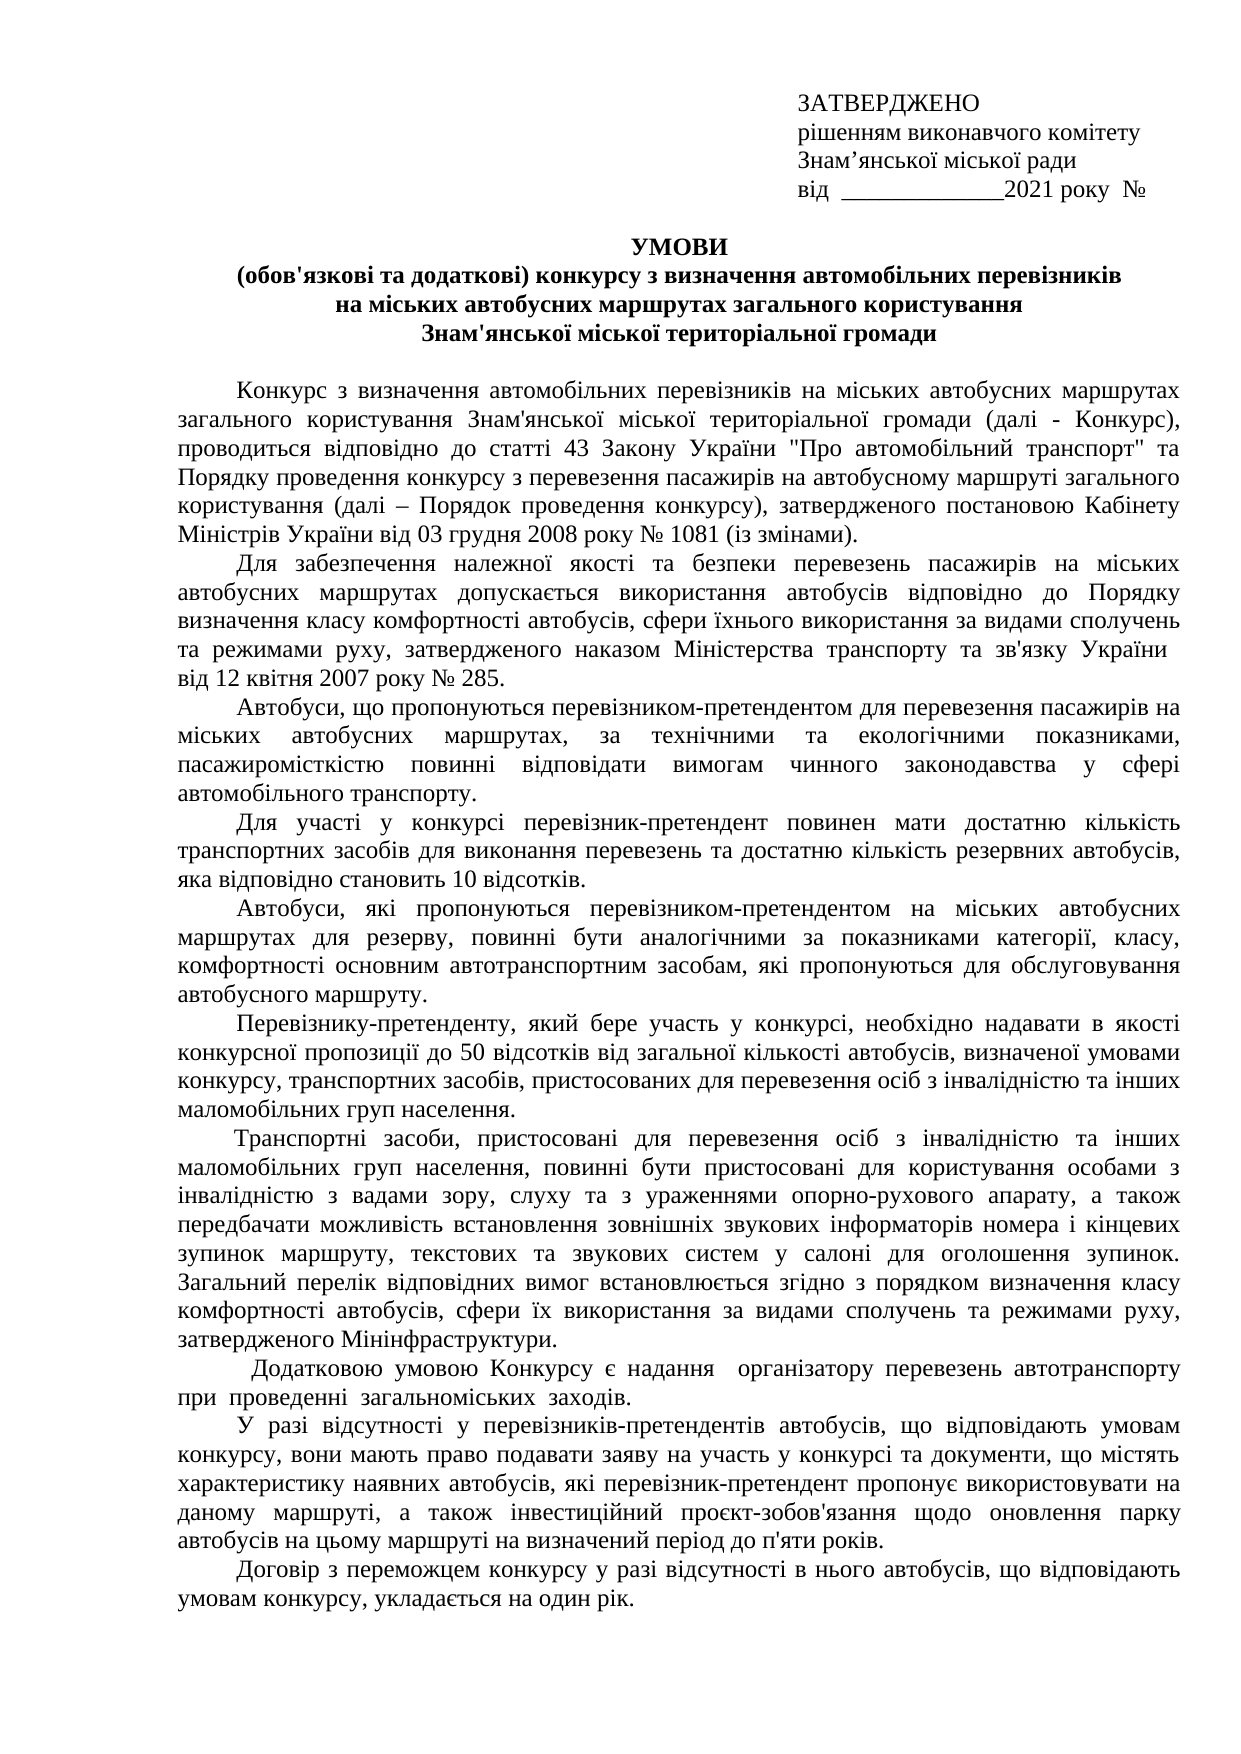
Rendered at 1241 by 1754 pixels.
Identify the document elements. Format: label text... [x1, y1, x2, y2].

text Договір з переможцем конкурсу у разі відсутності в нього автобусів, що відповідають умовам конкурсу, укладається на один рік. [177, 1554, 1181, 1612]
text Додатковою умовою Конкурсу є надання організатору перевезень автотранспорту при проведенні загальноміських заходів. [177, 1353, 1181, 1410]
text від _____________2021 року № [797, 174, 1181, 203]
text Автобуси, що пропонуються перевізником-претендентом для перевезення пасажирів на міських автобусних маршрутах, за технічними та екологічними показниками, пасажиромісткістю повинні відповідати вимогам чинного законодавства у сфері автомобільного транспорту. [177, 692, 1181, 807]
text ЗАТВЕРДЖЕНО [797, 88, 1181, 117]
text Для участі у конкурсі перевізник-претендент повинен мати достатню кількість транспортних засобів для виконання перевезень та достатню кількість резервних автобусів, яка відповідно становить 10 відсотків. [177, 807, 1181, 893]
text Знам'янської міської територіальної громади [177, 318, 1181, 347]
text (обов'язкові та додаткові) конкурсу з визначення автомобільних перевізників [177, 260, 1181, 289]
text рішенням виконавчого комітету [797, 117, 1181, 145]
text Умови [177, 232, 1181, 260]
text Конкурс з визначення автомобільних перевізників на міських автобусних маршрутах загального користування Знам'янської міської територіальної громади (далі - Конкурс), проводиться відповідно до статті 43 Закону України "Про автомобільний транспорт" та Порядку проведення конкурсу з перевезення пасажирів на автобусному маршруті загального користування (далі – Порядок проведення конкурсу), затвердженого постановою Кабінету Міністрів України від 03 грудня 2008 року № 1081 (із змінами). [177, 375, 1181, 548]
text Для забезпечення належної якості та безпеки перевезень пасажирів на міських автобусних маршрутах допускається використання автобусів відповідно до Порядку визначення класу комфортності автобусів, сфери їхнього використання за видами сполучень та режимами руху, затвердженого наказом Міністерства транспорту та зв'язку України від 12 квітня 2007 року № 285. [177, 548, 1181, 692]
text Перевізнику-претенденту, який бере участь у конкурсі, необхідно надавати в якості конкурсної пропозиції до 50 відсотків від загальної кількості автобусів, визначеної умовами конкурсу, транспортних засобів, пристосованих для перевезення осіб з інвалідністю та інших маломобільних груп населення. [177, 1008, 1181, 1123]
text на міських автобусних маршрутах загального користування [177, 289, 1181, 318]
text Автобуси, які пропонуються перевізником-претендентом на міських автобусних маршрутах для резерву, повинні бути аналогічними за показниками категорії, класу, комфортності основним автотранспортним засобам, які пропонуються для обслуговування автобусного маршруту. [177, 893, 1181, 1008]
text У разі відсутності у перевізників-претендентів автобусів, що відповідають умовам конкурсу, вони мають право подавати заяву на участь у конкурсі та документи, що містять характеристику наявних автобусів, які перевізник-претендент пропонує використовувати на даному маршруті, а також інвестиційний проєкт-зобов'язання щодо оновлення парку автобусів на цьому маршруті на визначений період до п'яти років. [177, 1410, 1181, 1554]
text Транспортні засоби, пристосовані для перевезення осіб з інвалідністю та інших маломобільних груп населення, повинні бути пристосовані для користування особами з інвалідністю з вадами зору, слуху та з ураженнями опорно-рухового апарату, а також передбачати можливість встановлення зовнішніх звукових інформаторів номера і кінцевих зупинок маршруту, текстових та звукових систем у салоні для оголошення зупинок. Загальний перелік відповідних вимог встановлюється згідно з порядком визначення класу комфортності автобусів, сфери їх використання за видами сполучень та режимами руху, затвердженого Мінінфраструктури. [177, 1123, 1181, 1353]
text Знам’янської міської ради [797, 145, 1181, 174]
